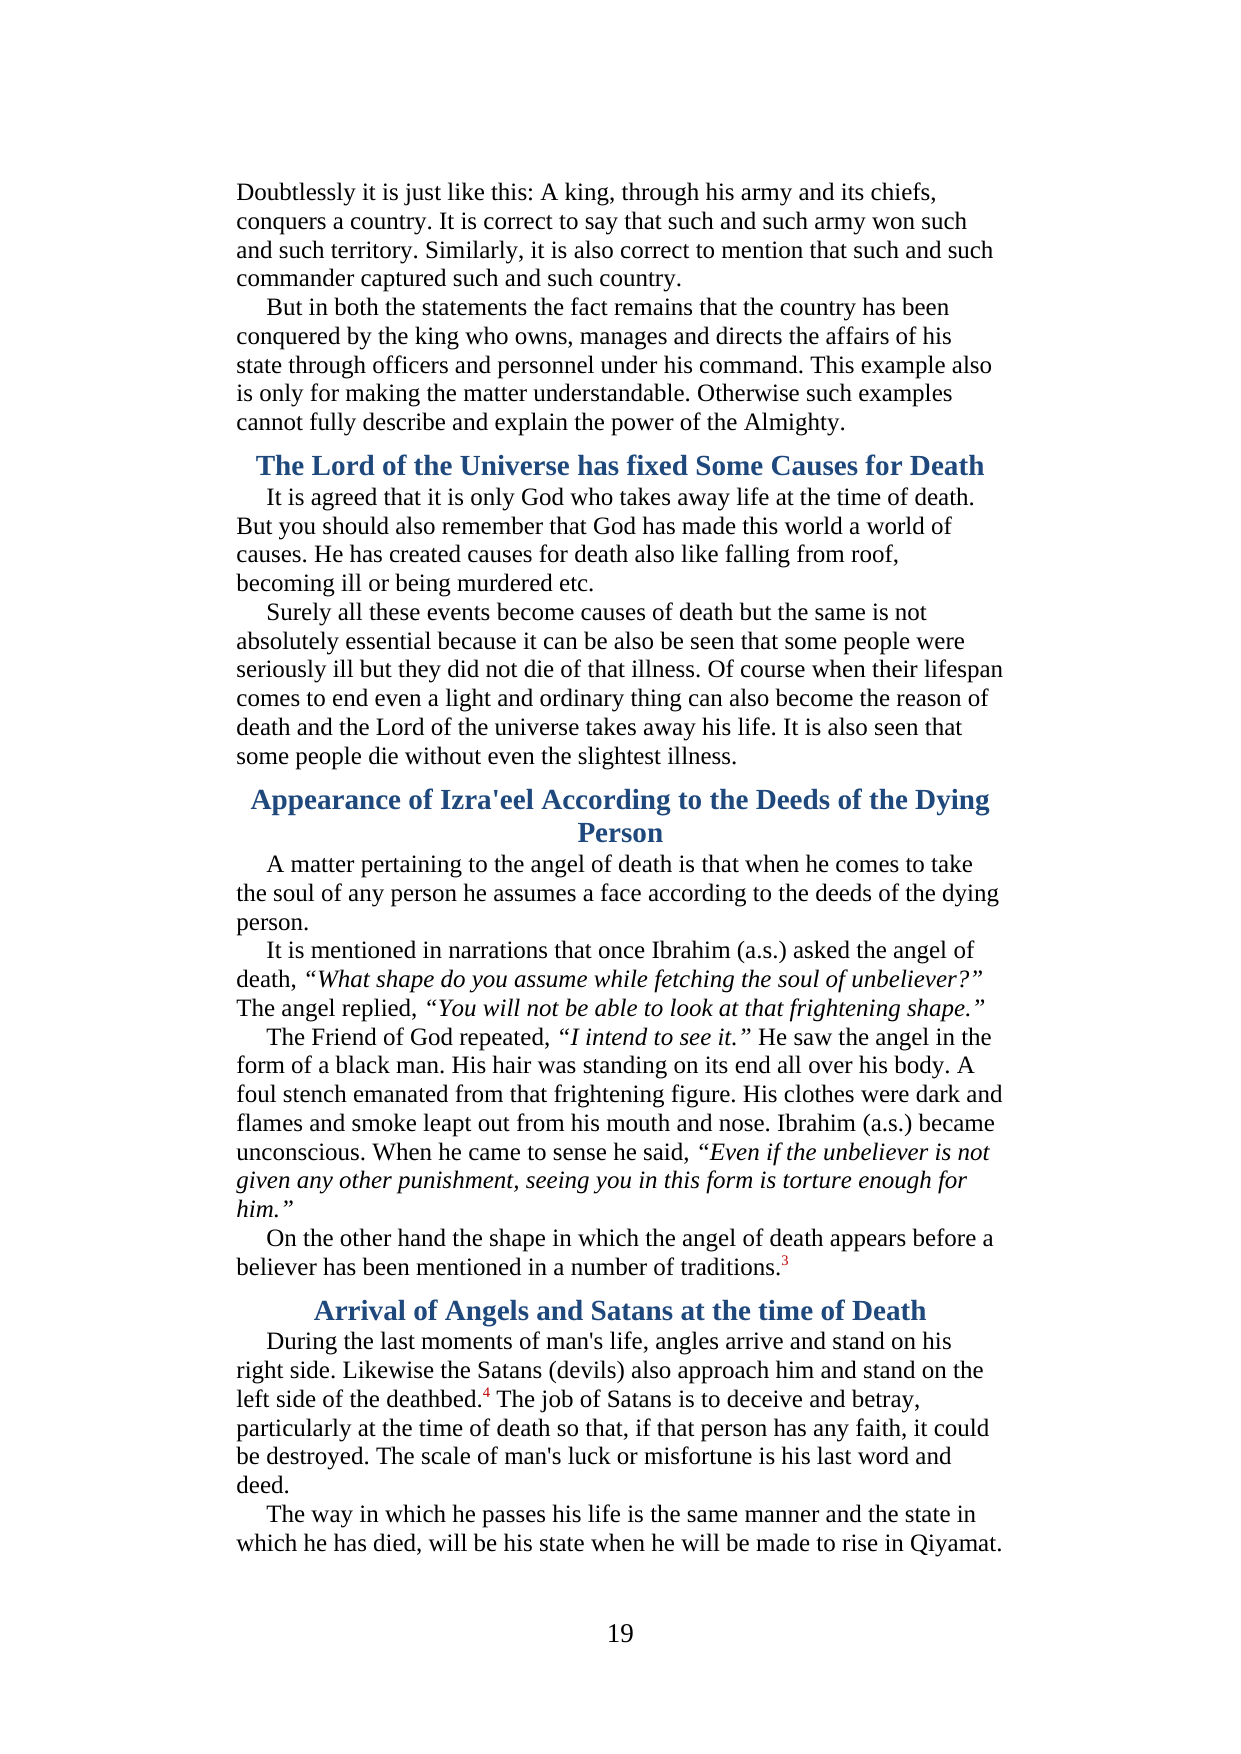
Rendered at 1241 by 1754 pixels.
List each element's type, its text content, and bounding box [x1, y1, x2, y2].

text During the last moments of man's life, angles arrive and stand on his right side. Likewise the Satans (devils) also approach him and stand on the left side of the deathbed.4 The job of Satans is to deceive and betray, particularly at the time of death so that, if that person has any faith, it could be destroyed. The scale of man's luck or misfortune is his last word and deed. [236, 1326, 1004, 1499]
text A matter pertaining to the angel of death is that when he comes to take the soul of any person he assumes a face according to the deeds of the dying person. [236, 849, 1004, 935]
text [236, 177, 1004, 292]
text The Friend of God repeated, “I intend to see it.” He saw the angel in the form of a black man. His hair was standing on its end all over his body. A foul stench emanated from that frightening figure. His clothes were dark and flames and smoke leapt out from his mouth and nose. Ibrahim (a.s.) became unconscious. When he came to sense he said, “Even if the unbeliever is not given any other punishment, seeing you in this form is torture enough for him.” [236, 1022, 1004, 1223]
subtitle Appearance of Izra'eel According to the Deeds of the Dying Person [236, 782, 1004, 849]
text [236, 1499, 1004, 1556]
subtitle Arrival of Angels and Satans at the time of Death [236, 1293, 1004, 1326]
text But in both the statements the fact remains that the country has been conquered by the king who owns, manages and directs the affairs of his state through officers and personnel under his command. This example also is only for making the matter understandable. Otherwise such examples cannot fully describe and explain the power of the Almighty. [236, 292, 1004, 436]
subtitle The Lord of the Universe has fixed Some Causes for Death [236, 448, 1004, 482]
text On the other hand the shape in which the angel of death appears before a believer has been mentioned in a number of traditions.3 [236, 1223, 1004, 1280]
text It is mentioned in narrations that once Ibrahim (a.s.) asked the angel of death, “What shape do you assume while fetching the soul of unbeliever?” The angel replied, “You will not be able to look at that frightening shape.” [236, 935, 1004, 1022]
text Surely all these events become causes of death but the same is not absolutely essential because it can be also be seen that some people were seriously ill but they did not die of that illness. Of course when their lifespan comes to end even a light and ordinary thing can also become the reason of death and the Lord of the universe takes away his life. It is also seen that some people die without even the slightest illness. [236, 597, 1004, 769]
text It is agreed that it is only God who takes away life at the time of death. But you should also remember that God has made this world a world of causes. He has created causes for death also like falling from roof, becoming ill or being murdered etc. [236, 482, 1004, 597]
